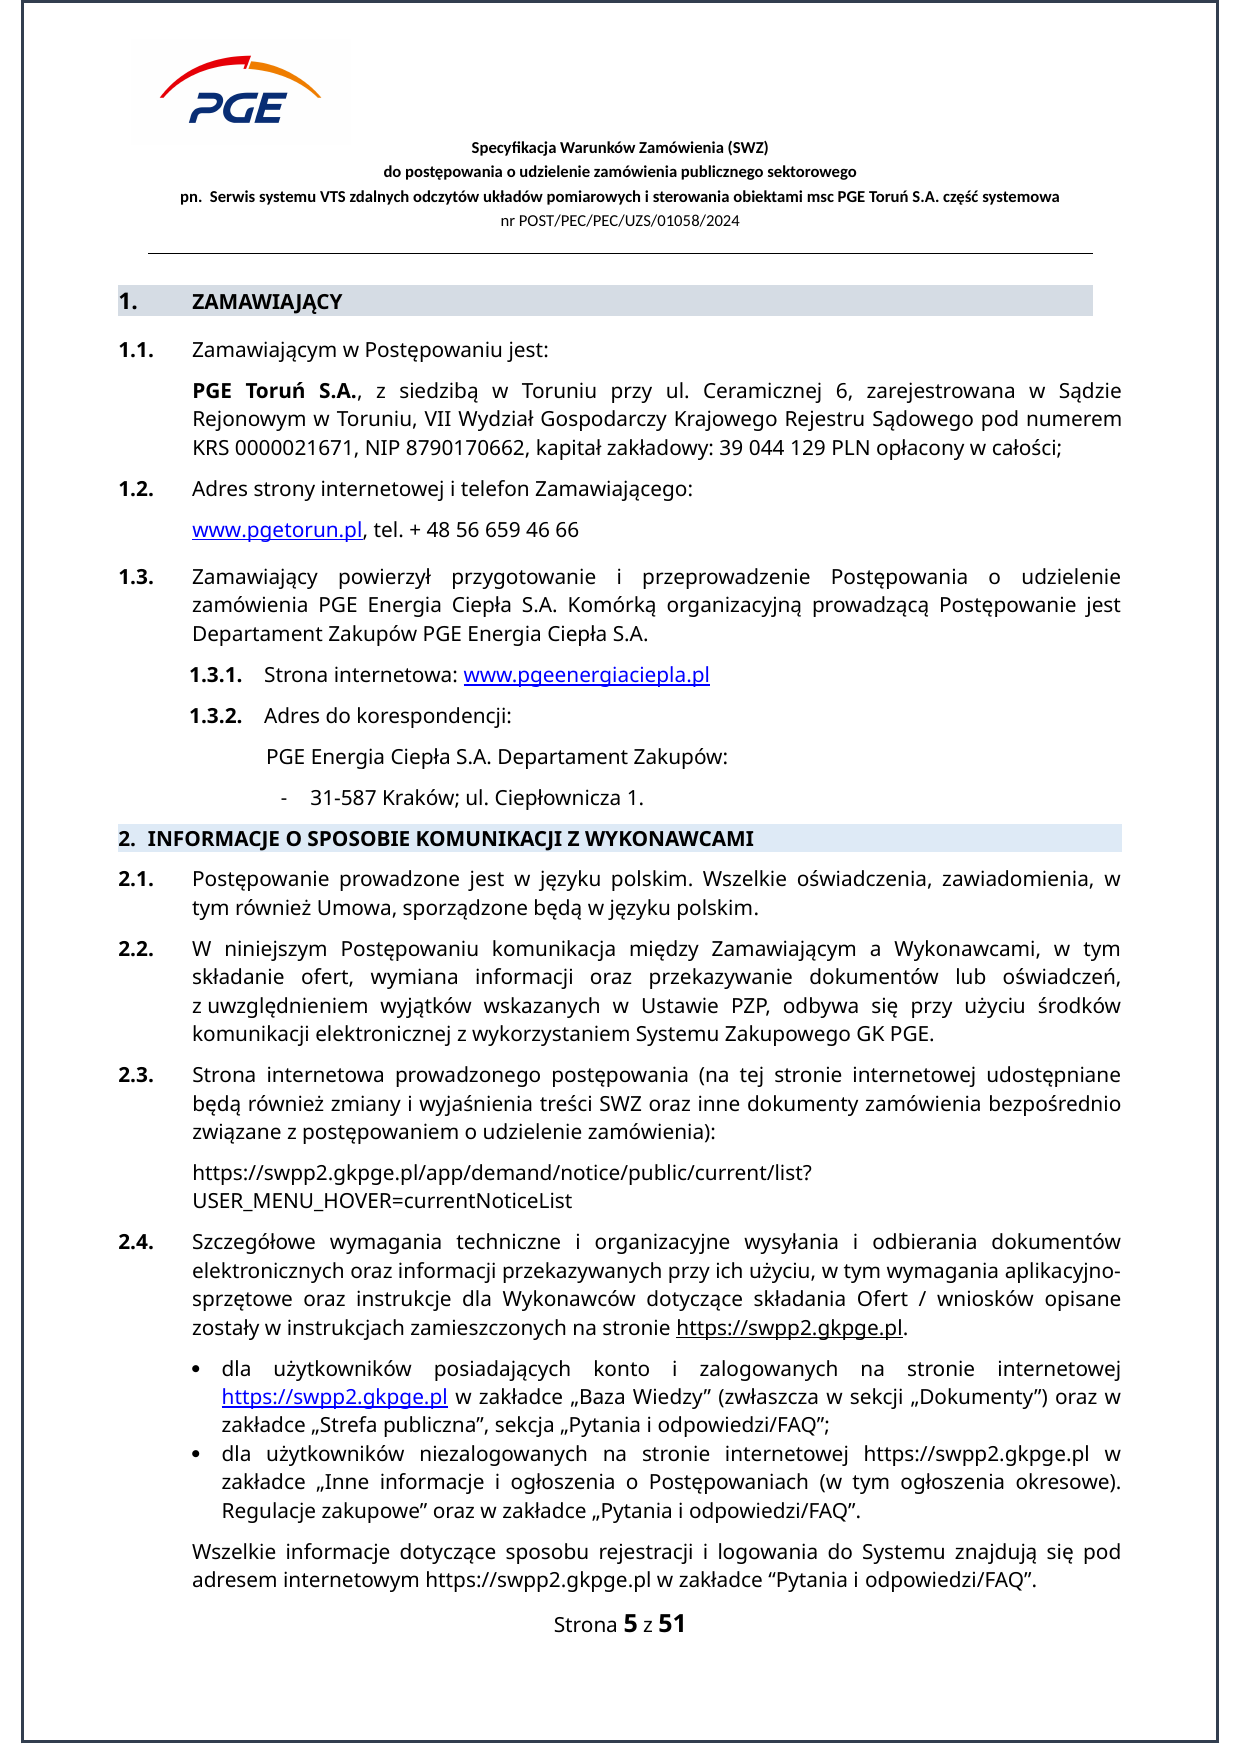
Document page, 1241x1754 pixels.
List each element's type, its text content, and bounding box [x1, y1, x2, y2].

subtitle Wszelkie informacje dotyczące sposobu rejestracji i logowania do Systemu znajdują się pod adresem internetowym https://swpp2.gkpge.pl w zakładce “Pytania i odpowiedzi/FAQ”. [192, 1537, 1122, 1594]
subtitle 31-587 Kraków; ul. Ciepłownicza 1. [281, 783, 1093, 811]
list dla użytkowników niezalogowanych na stronie internetowej https://swpp2.gkpge.pl w zakładce „Inne informacje i ogłoszenia o Postępowaniach (w tym ogłoszenia okresowe). Regulacje zakupowe” oraz w zakładce „Pytania i odpowiedzi/FAQ”. [192, 1439, 1122, 1524]
subtitle ZAMAWIAJĄCY [118, 285, 1093, 316]
subtitle Zamawiający powierzył przygotowanie i przeprowadzenie Postępowania o udzielenie zamówienia PGE Energia Ciepła S.A. Komórką organizacyjną prowadzącą Postępowanie jest Departament Zakupów PGE Energia Ciepła S.A. [118, 562, 1122, 647]
subtitle W niniejszym Postępowaniu komunikacja między Zamawiającym a Wykonawcami, w tym składanie ofert, wymiana informacji oraz przekazywanie dokumentów lub oświadczeń, z uwzględnieniem wyjątków wskazanych w Ustawie PZP, odbywa się przy użyciu środków komunikacji elektronicznej z wykorzystaniem Systemu Zakupowego GK PGE. [118, 934, 1122, 1048]
subtitle PGE Energia Ciepła S.A. Departament Zakupów: [266, 742, 1122, 770]
subtitle Zamawiającym w Postępowaniu jest: [118, 335, 1122, 363]
subtitle Strona internetowa: www.pgeenergiaciepla.pl [189, 660, 1122, 688]
text www.pgetorun.pl, tel. + 48 56 659 46 66 [192, 515, 1093, 543]
subtitle PGE Toruń S.A., z siedzibą w Toruniu przy ul. Ceramicznej 6, zarejestrowana w Sądzie Rejonowym w Toruniu, VII Wydział Gospodarczy Krajowego Rejestru Sądowego pod numerem KRS 0000021671, NIP 8790170662, kapitał zakładowy: 39 044 129 PLN opłacony w całości; [192, 376, 1122, 461]
picture [131, 39, 351, 145]
subtitle Adres do korespondencji: [189, 701, 1122, 729]
subtitle INFORMACJE O SPOSOBIE KOMUNIKACJI Z WYKONAWCAMI [118, 824, 1122, 852]
list dla użytkowników posiadających konto i zalogowanych na stronie internetowej https://swpp2.gkpge.pl w zakładce „Baza Wiedzy” (zwłaszcza w sekcji „Dokumenty”) oraz w zakładce „Strefa publiczna”, sekcja „Pytania i odpowiedzi/FAQ”; [192, 1354, 1122, 1439]
subtitle Postępowanie prowadzone jest w języku polskim. Wszelkie oświadczenia, zawiadomienia, w tym również Umowa, sporządzone będą w języku polskim. [118, 864, 1122, 921]
subtitle https://swpp2.gkpge.pl/app/demand/notice/public/current/list?USER_MENU_HOVER=currentNoticeList [192, 1158, 1122, 1215]
subtitle Adres strony internetowej i telefon Zamawiającego: [118, 474, 1122, 502]
subtitle Szczegółowe wymagania techniczne i organizacyjne wysyłania i odbierania dokumentów elektronicznych oraz informacji przekazywanych przy ich użyciu, w tym wymagania aplikacyjno-sprzętowe oraz instrukcje dla Wykonawców dotyczące składania Ofert / wniosków opisane zostały w instrukcjach zamieszczonych na stronie https://swpp2.gkpge.pl. [118, 1227, 1122, 1341]
subtitle Strona internetowa prowadzonego postępowania (na tej stronie internetowej udostępniane będą również zmiany i wyjaśnienia treści SWZ oraz inne dokumenty zamówienia bezpośrednio związane z postępowaniem o udzielenie zamówienia): [118, 1060, 1122, 1146]
